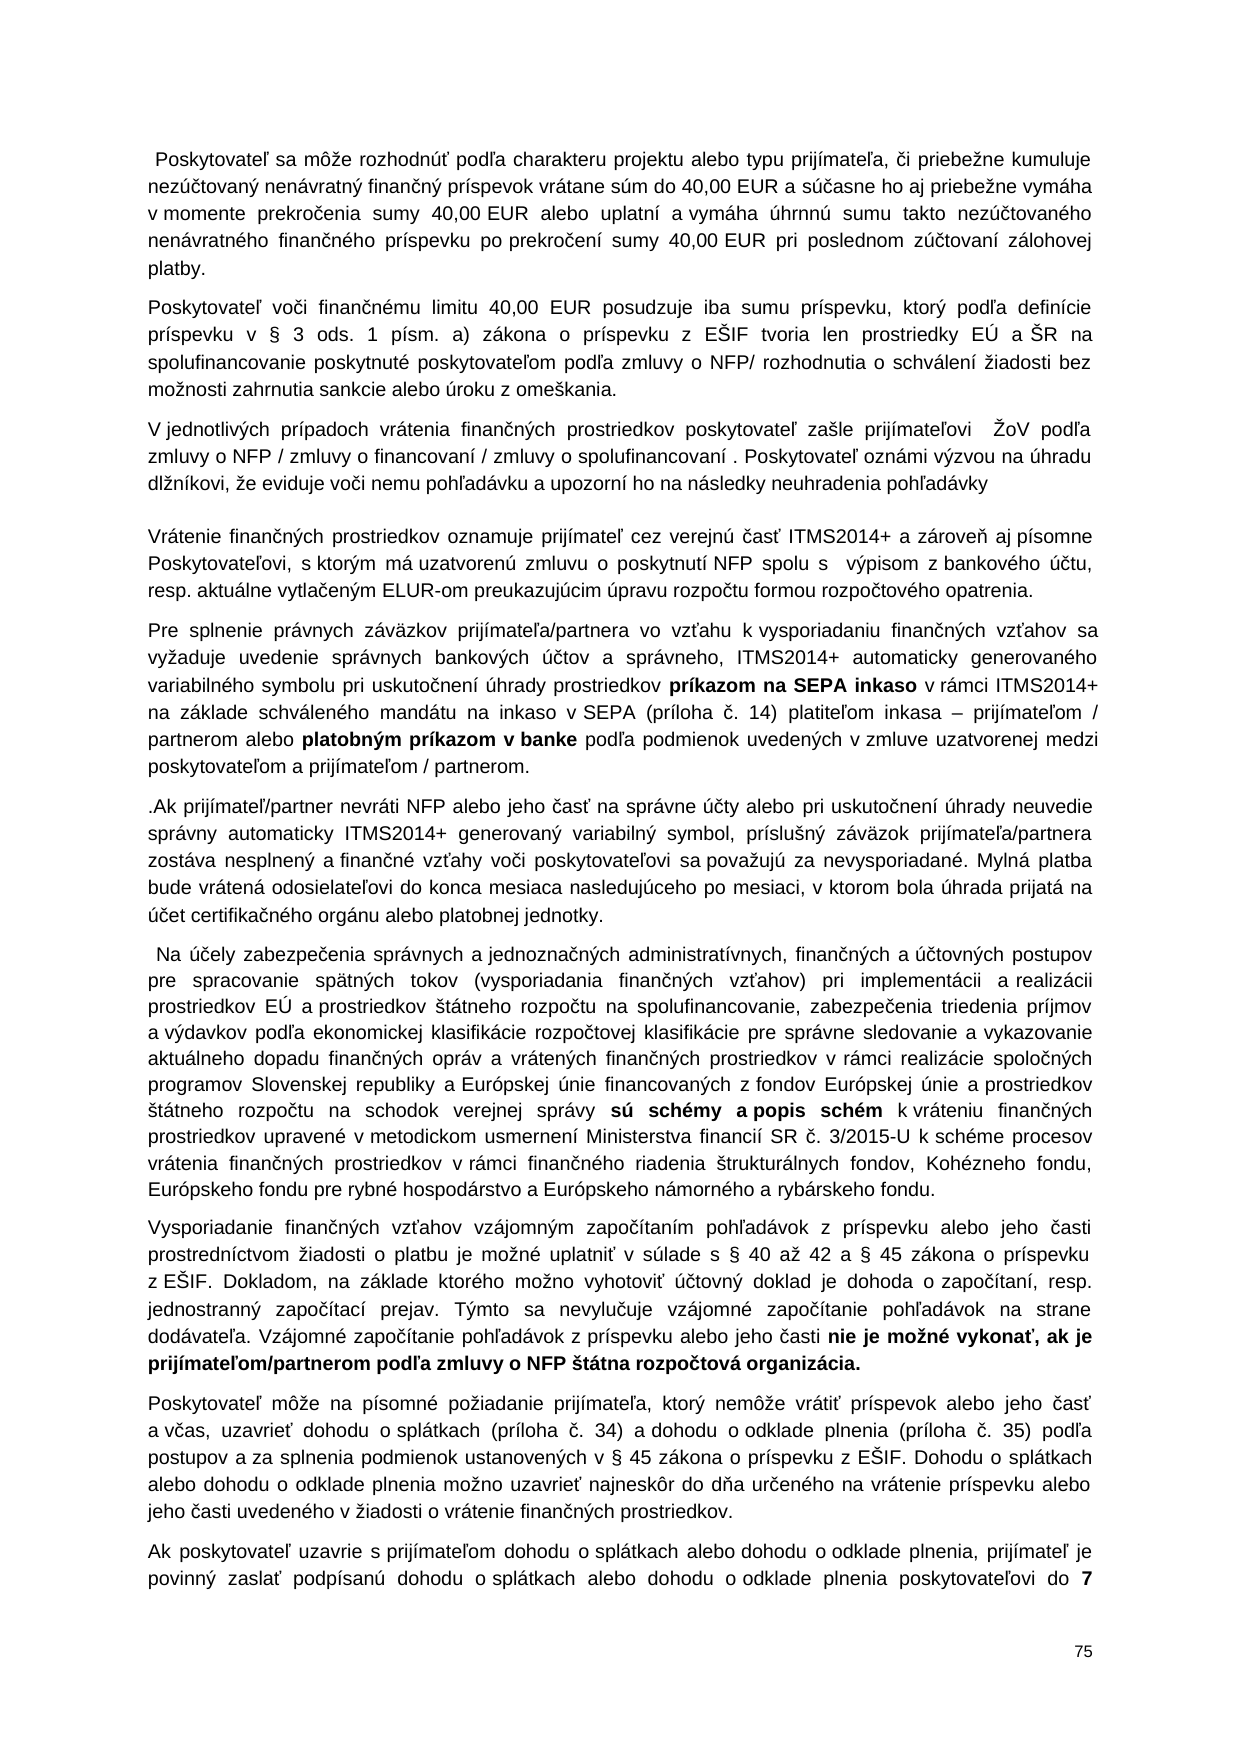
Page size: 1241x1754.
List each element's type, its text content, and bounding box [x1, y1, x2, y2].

text Vrátenie finančných prostriedkov oznamuje prijímateľ cez verejnú časť ITMS2014+ a zároveň aj písomne Poskytovateľovi, s ktorým má uzatvorenú zmluvu o poskytnutí NFP spolu s výpisom z bankového účtu, resp. aktuálne vytlačeným ELUR-om preukazujúcim úpravu rozpočtu formou rozpočtového opatrenia. [148, 525, 1092, 602]
text Na účely zabezpečenia správnych a jednoznačných administratívnych, finančných a účtovných postupov pre spracovanie spätných tokov (vysporiadania finančných vzťahov) pri implementácii a realizácii prostriedkov EÚ a prostriedkov štátneho rozpočtu na spolufinancovanie, zabezpečenia triedenia príjmov a výdavkov podľa ekonomickej klasifikácie rozpočtovej klasifikácie pre správne sledovanie a vykazovanie aktuálneho dopadu finančných opráv a vrátených finančných prostriedkov v rámci realizácie spoločných programov Slovenskej republiky a Európskej únie financovaných z fondov Európskej únie a prostriedkov štátneho rozpočtu na schodok verejnej správy sú schémy a popis schém k vráteniu finančných prostriedkov upravené v metodickom usmernení Ministerstva financií SR č. 3/2015-U k schéme procesov vrátenia finančných prostriedkov v rámci finančného riadenia štrukturálnych fondov, Kohézneho fondu, Európskeho fondu pre rybné hospodárstvo a Európskeho námorného a rybárskeho fondu. [148, 943, 1092, 1200]
text Pre splnenie právnych záväzkov prijímateľa/partnera vo vzťahu k vysporiadaniu finančných vzťahov sa vyžaduje uvedenie správnych bankových účtov a správneho, ITMS2014+ automaticky generovaného variabilného symbolu pri uskutočnení úhrady prostriedkov príkazom na SEPA inkaso v rámci ITMS2014+ na základe schváleného mandátu na inkaso v SEPA (príloha č. 14) platiteľom inkasa – prijímateľom / partnerom alebo platobným príkazom v banke podľa podmienok uvedených v zmluve uzatvorenej medzi poskytovateľom a prijímateľom / partnerom. [148, 619, 1098, 778]
text Poskytovateľ sa môže rozhodnúť podľa charakteru projektu alebo typu prijímateľa, či priebežne kumuluje nezúčtovaný nenávratný finančný príspevok vrátane súm do 40,00 EUR a súčasne ho aj priebežne vymáha v momente prekročenia sumy 40,00 EUR alebo uplatní a vymáha úhrnnú sumu takto nezúčtovaného nenávratného finančného príspevku po prekročení sumy 40,00 EUR pri poslednom zúčtovaní zálohovej platby. [148, 148, 1092, 279]
text V jednotlivých prípadoch vrátenia finančných prostriedkov poskytovateľ zašle prijímateľovi ŽoV podľa zmluvy o NFP / zmluvy o financovaní / zmluvy o spolufinancovaní . Poskytovateľ oznámi výzvou na úhradu dlžníkovi, že eviduje voči nemu pohľadávku a upozorní ho na následky neuhradenia pohľadávky [148, 417, 1092, 494]
text Vysporiadanie finančných vzťahov vzájomným započítaním pohľadávok z príspevku alebo jeho časti prostredníctvom žiadosti o platbu je možné uplatniť v súlade s § 40 až 42 a § 45 zákona o príspevku z EŠIF. Dokladom, na základe ktorého možno vyhotoviť účtovný doklad je dohoda o započítaní, resp. jednostranný započítací prejav. Týmto sa nevylučuje vzájomné započítanie pohľadávok na strane dodávateľa. Vzájomné započítanie pohľadávok z príspevku alebo jeho časti nie je možné vykonať, ak je prijímateľom/partnerom podľa zmluvy o NFP štátna rozpočtová organizácia. [148, 1216, 1092, 1375]
text Poskytovateľ voči finančnému limitu 40,00 EUR posudzuje iba sumu príspevku, ktorý podľa definície príspevku v § 3 ods. 1 písm. a) zákona o príspevku z EŠIF tvoria len prostriedky EÚ a ŠR na spolufinancovanie poskytnuté poskytovateľom podľa zmluvy o NFP/ rozhodnutia o schválení žiadosti bez možnosti zahrnutia sankcie alebo úroku z omeškania. [148, 296, 1092, 400]
text .Ak prijímateľ/partner nevráti NFP alebo jeho časť na správne účty alebo pri uskutočnení úhrady neuvedie správny automaticky ITMS2014+ generovaný variabilný symbol, príslušný záväzok prijímateľa/partnera zostáva nesplnený a finančné vzťahy voči poskytovateľovi sa považujú za nevysporiadané. Mylná platba bude vrátená odosielateľovi do konca mesiaca nasledujúceho po mesiaci, v ktorom bola úhrada prijatá na účet certifikačného orgánu alebo platobnej jednotky. [148, 795, 1092, 926]
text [148, 1540, 1092, 1590]
text Poskytovateľ môže na písomné požiadanie prijímateľa, ktorý nemôže vrátiť príspevok alebo jeho časť a včas, uzavrieť dohodu o splátkach (príloha č. 34) a dohodu o odklade plnenia (príloha č. 35) podľa postupov a za splnenia podmienok ustanovených v § 45 zákona o príspevku z EŠIF. Dohodu o splátkach alebo dohodu o odklade plnenia možno uzavrieť najneskôr do dňa určeného na vrátenie príspevku alebo jeho časti uvedeného v žiadosti o vrátenie finančných prostriedkov. [148, 1392, 1092, 1523]
